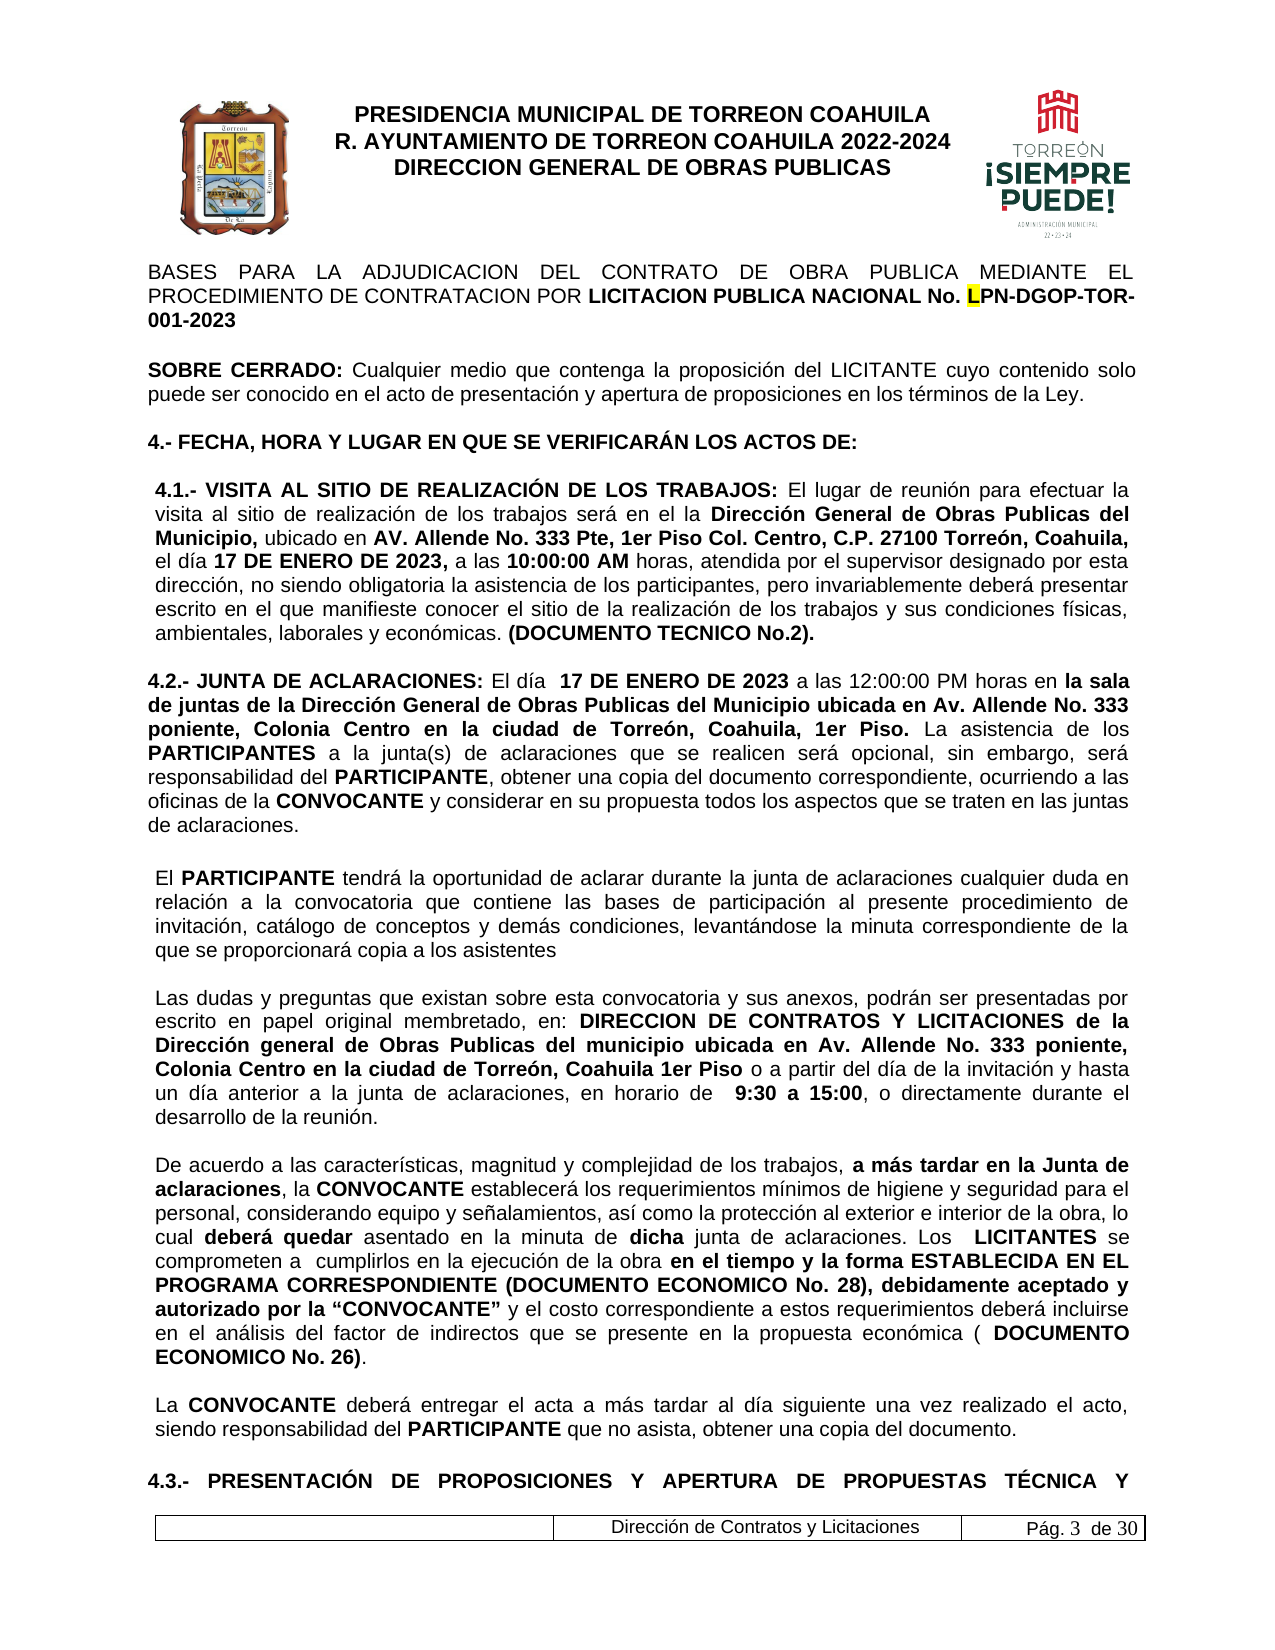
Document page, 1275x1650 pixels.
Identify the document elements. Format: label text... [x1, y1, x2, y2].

picture [946, 45, 1170, 282]
picture [179, 101, 289, 235]
table_header 4.1.- VISITA AL SITIO DE REALIZACIÓN DE LOS TRABAJOS: El lugar de reunión para efectuar la visita al sitio de realización de los trabajos será en el la Dirección General de Obras Publicas del Municipio, ubicado en AV. Allende No. 333 Pte, 1er Piso Col. Centro, C.P. 27100 Torreón, Coahuila, el día 17 DE ENERO DE 2023, a las 10:00:00 AM horas, atendida por el supervisor designado por esta dirección, no siendo obligatoria la asistencia de los participantes, pero invariablemente deberá presentar escrito en el que manifieste conocer el sitio de la realización de los trabajos y sus condiciones físicas, ambientales, laborales y económicas. (DOCUMENTO TECNICO No.2). [148, 478, 1137, 669]
text 4.- FECHA, HORA Y LUGAR EN QUE SE VERIFICARÁN LOS ACTOS DE: [148, 429, 1137, 453]
table_cell 4.2.- JUNTA DE ACLARACIONES: El día 17 DE ENERO DE 2023 a las 12:00:00 PM horas en la sala de juntas de la Dirección General de Obras Publicas del Municipio ubicada en Av. Allende No. 333 poniente, Colonia Centro en la ciudad de Torreón, Coahuila, 1er Piso. La asistencia de los PARTICIPANTES a la junta(s) de aclaraciones que se realicen será opcional, sin embargo, será responsabilidad del PARTICIPANTE, obtener una copia del documento correspondiente, ocurriendo a las oficinas de la CONVOCANTE y considerar en su propuesta todos los aspectos que se traten en las juntas de aclaraciones. El PARTICIPANTE tendrá la oportunidad de aclarar durante la junta de aclaraciones cualquier duda en relación a la convocatoria que contiene las bases de participación al presente procedimiento de invitación, catálogo de conceptos y demás condiciones, levantándose la minuta correspondiente de la que se proporcionará copia a los asistentes Las dudas y preguntas que existan sobre esta convocatoria y sus anexos, podrán ser presentadas por escrito en papel original membretado, en: DIRECCION DE CONTRATOS Y LICITACIONES de la Dirección general de Obras Publicas del municipio ubicada en Av. Allende No. 333 poniente, Colonia Centro en la ciudad de Torreón, Coahuila 1er Piso o a partir del día de la invitación y hasta un día anterior a la junta de aclaraciones, en horario de 9:30 a 15:00, o directamente durante el desarrollo de la reunión. De acuerdo a las características, magnitud y complejidad de los trabajos, a más tardar en de aclaraciones, establecerá los requerimientos mínimos de higiene y seguridad para el personal, considerando equipo y señalamientos, así como la protección al exterior e interior de la obra, lo cual deberá quedar asentado en la minuta de dicha junta de aclaraciones. Los LICITANTES se comprometen a cumplirlos en la ejecución de la obra en el tiempo y la forma ESTABLECIDA EN EL PROGRAMA CORRESPONDIENTE (DOCUMENTO ECONOMICO No. 28), debidamente aceptado y autorizado por la “CONVOCANTE” y el costo correspondiente a estos requerimientos deberá incluirse en el análisis del factor de indirectos que se presente en la propuesta económica ( DOCUMENTO ECONOMICO No. 26). deberá entregar el acta a más tardar al día siguiente una vez realizado el acto, siendo responsabilidad del PARTICIPANTE que no asista, obtener una copia del documento. [148, 669, 1137, 1469]
text SOBRE CERRADO: Cualquier medio que contenga la proposición del LICITANTE cuyo contenido solo puede ser conocido en el acto de presentación y apertura de proposiciones en los términos de la Ley. [148, 358, 1137, 406]
